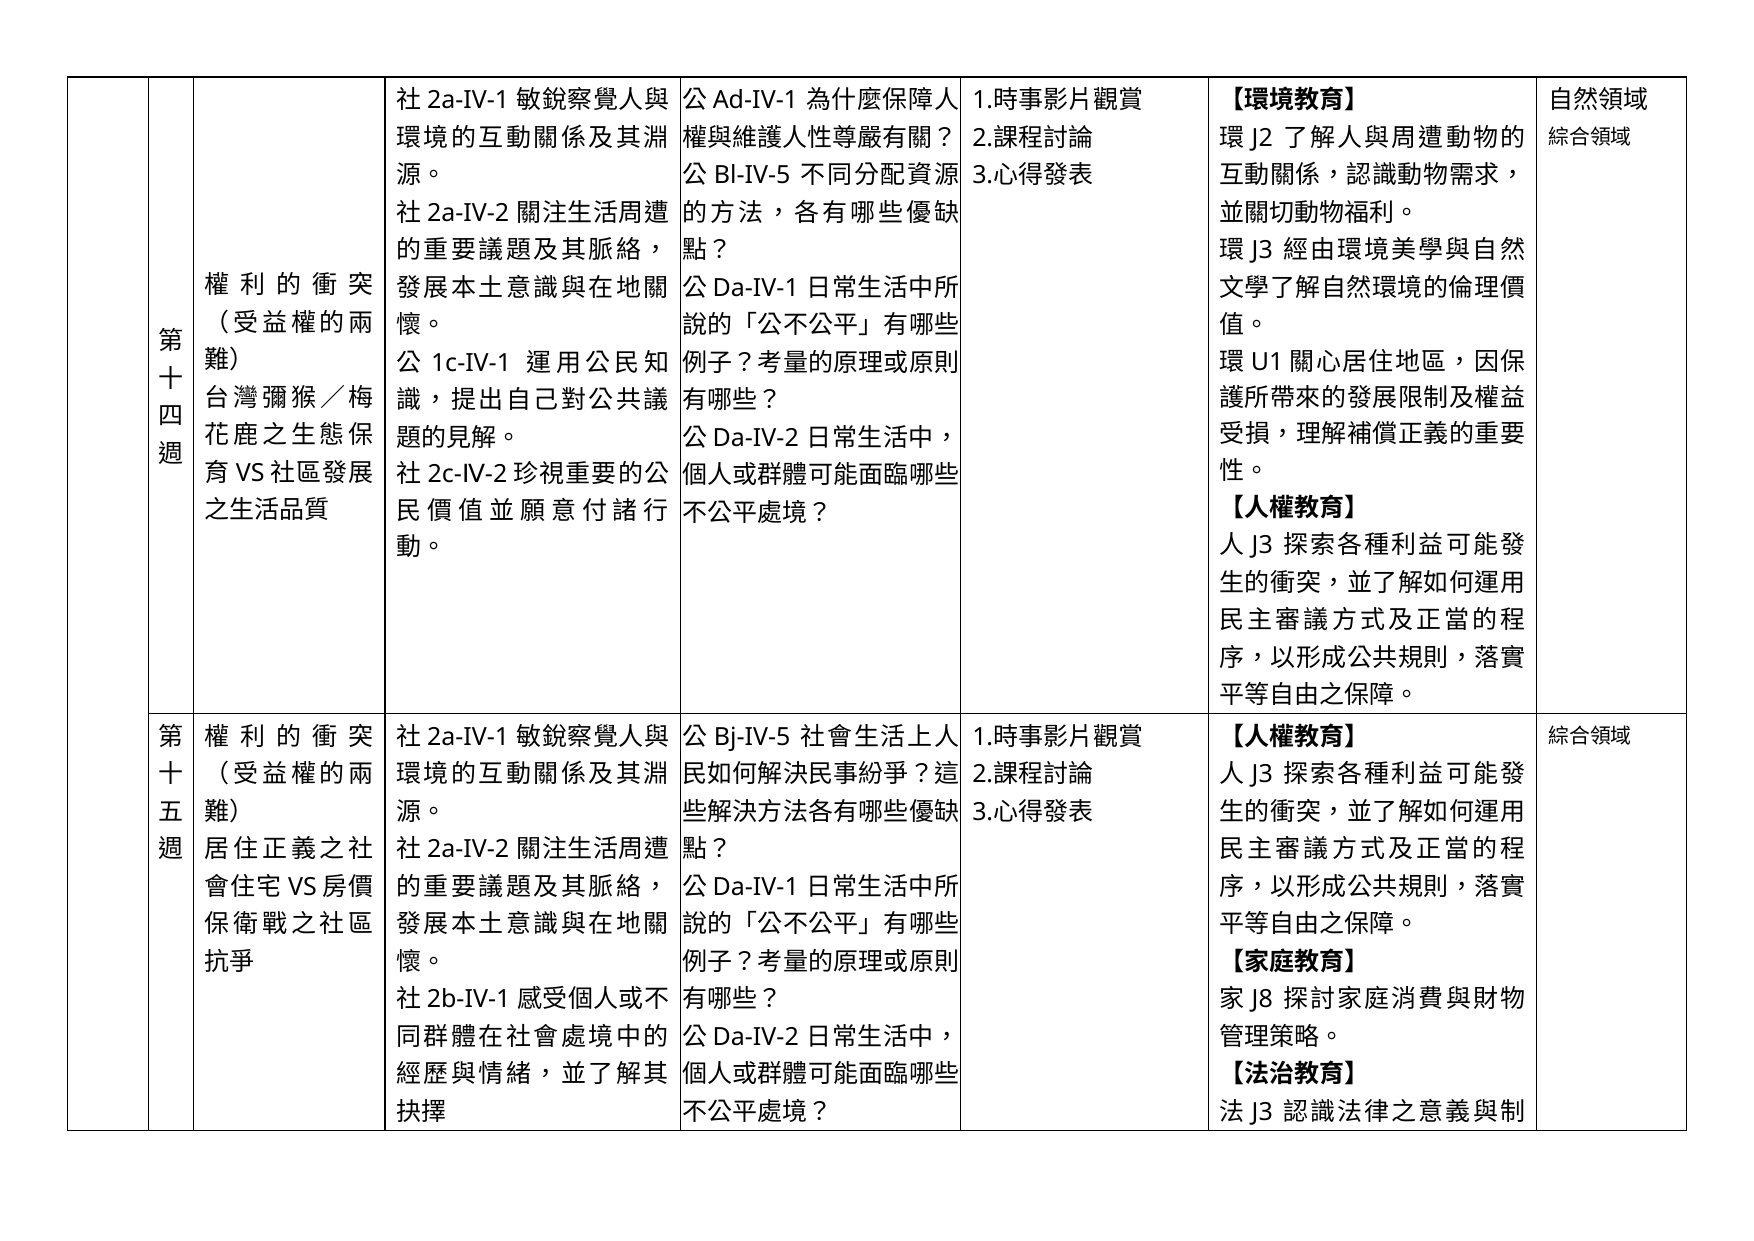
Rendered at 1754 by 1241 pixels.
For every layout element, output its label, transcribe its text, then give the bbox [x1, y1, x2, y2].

table_cell 綜合領域 [1537, 714, 1686, 1130]
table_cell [194, 714, 384, 1130]
table_cell 公Ad-IV-1 為什麼保障人權與維護人性尊嚴有關？ 公Bl-IV-5 不同分配資源的方法，各有哪些優缺點？ 公Da-IV-1 日常生活中所說的「公不公平」有哪些例子？考量的原理或原則有哪些？ 公Da-IV-2 日常生活中，個人或群體可能面臨哪些不公平處境？ [681, 78, 960, 713]
table_cell 社2a-IV-1 敏銳察覺人與環境的互動關係及其淵源。 社2a-IV-2 關注生活周遭的重要議題及其脈絡，發展本土意識與在地關懷。 公1c-IV-1 運用公民知識，提出自己對公共議題的見解。 社2c-Ⅳ-2珍視重要的公民價值並願意付諸行動。 [386, 78, 680, 713]
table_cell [681, 714, 960, 1130]
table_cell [961, 714, 1208, 1130]
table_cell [1209, 714, 1536, 1130]
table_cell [961, 78, 1208, 713]
table_cell 第十四週 [149, 78, 193, 713]
table_cell 第十五週 [149, 714, 193, 1130]
table_cell 【環境教育】 環J2 了解人與周遭動物的互動關係，認識動物需求，並關切動物福利。 環J3 經由環境美學與自然文學了解自然環境的倫理價值。 環U1關心居住地區，因保護所帶來的發展限制及權益受損，理解補償正義的重要性。 【人權教育】 人J3 探索各種利益可能發生的衝突，並了解如何運用民主審議方式及正當的程序，以形成公共規則，落實平等自由之保障。 [1209, 78, 1536, 713]
table_cell 自然領域 綜合領域 [1537, 78, 1686, 713]
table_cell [386, 714, 680, 1130]
table_cell 權利的衝突（受益權的兩難） 台灣彌猴／梅花鹿之生態保育VS社區發展之生活品質 [194, 78, 384, 713]
